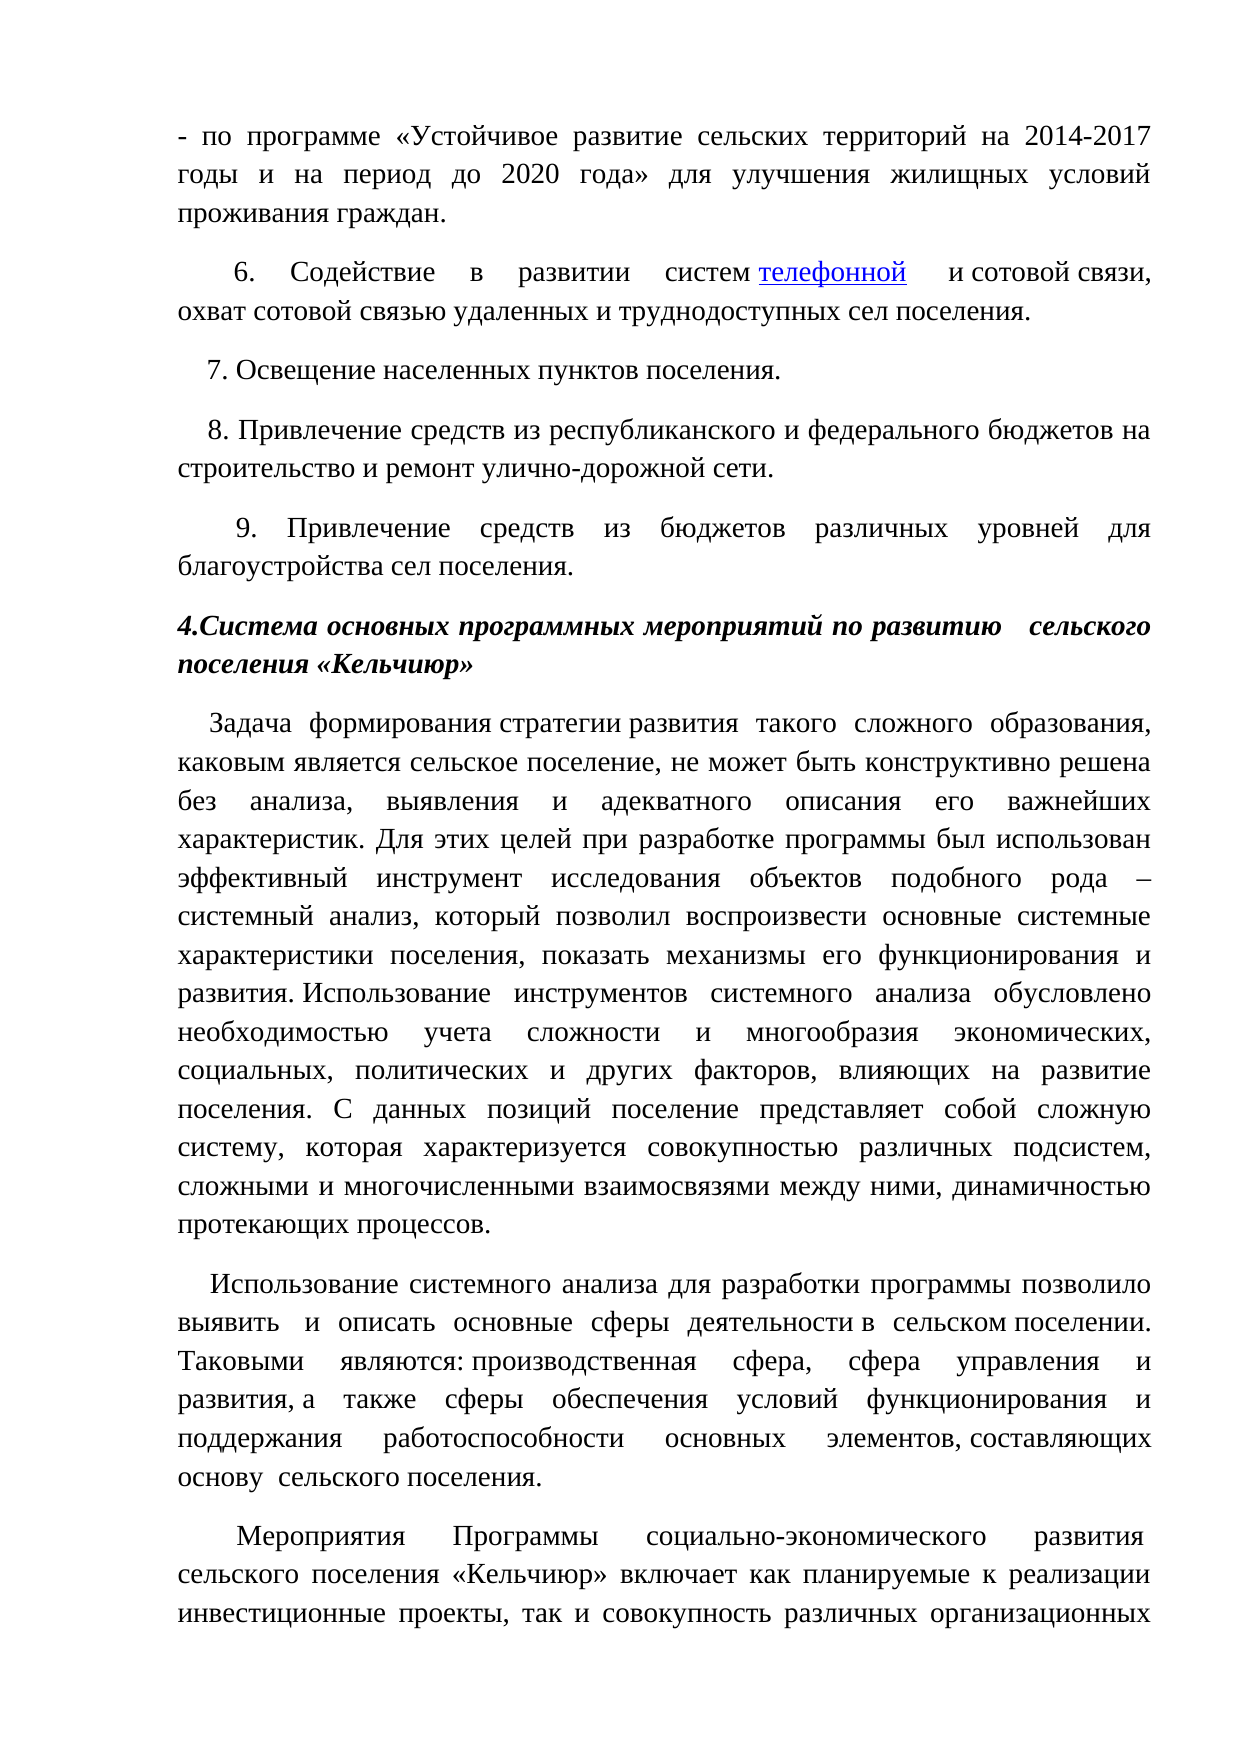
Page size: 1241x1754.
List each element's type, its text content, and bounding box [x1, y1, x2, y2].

text 4.Система основных программных мероприятий по развитию сельского поселения «Кельчиюр» [177, 608, 1152, 680]
text - по программе «Устойчивое развитие сельских территорий на 2014-2017 годы и на период до 2020 года» для улучшения жилищных условий проживания граждан. [177, 118, 1152, 229]
text 8. Привлечение средств из республиканского и федерального бюджетов на строительство и ремонт улично-дорожной сети. [177, 412, 1152, 484]
text Задача формирования стратегии развития такого сложного образования, каковым является сельское поселение, не может быть конструктивно решена без анализа, выявления и адекватного описания его важнейших характеристик. Для этих целей при разработке программы был использован эффективный инструмент исследования объектов подобного рода – системный анализ, который позволил воспроизвести основные системные характеристики поселения, показать механизмы его функционирования и развития. Использование инструментов системного анализа обусловлено необходимостью учета сложности и многообразия экономических, социальных, политических и других факторов, влияющих на развитие поселения. С данных позиций поселение представляет собой сложную систему, которая характеризуется совокупностью различных подсистем, сложными и многочисленными взаимосвязями между ними, динамичностью протекающих процессов. [177, 706, 1152, 1240]
text Использование системного анализа для разработки программы позволило выявить и описать основные сферы деятельности в сельском поселении. Таковыми являются: производственная сфера, сфера управления и развития, а также сферы обеспечения условий функционирования и поддержания работоспособности основных элементов, составляющих основу сельского поселения. [177, 1266, 1152, 1492]
text 7. Освещение населенных пунктов поселения. [177, 352, 1152, 386]
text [177, 1518, 1152, 1629]
text 9. Привлечение средств из бюджетов различных уровней для благоустройства сел поселения. [177, 510, 1152, 582]
text 6. Содействие в развитии систем телефонной и сотовой связи, охват сотовой связью удаленных и труднодоступных сел поселения. [177, 254, 1152, 327]
